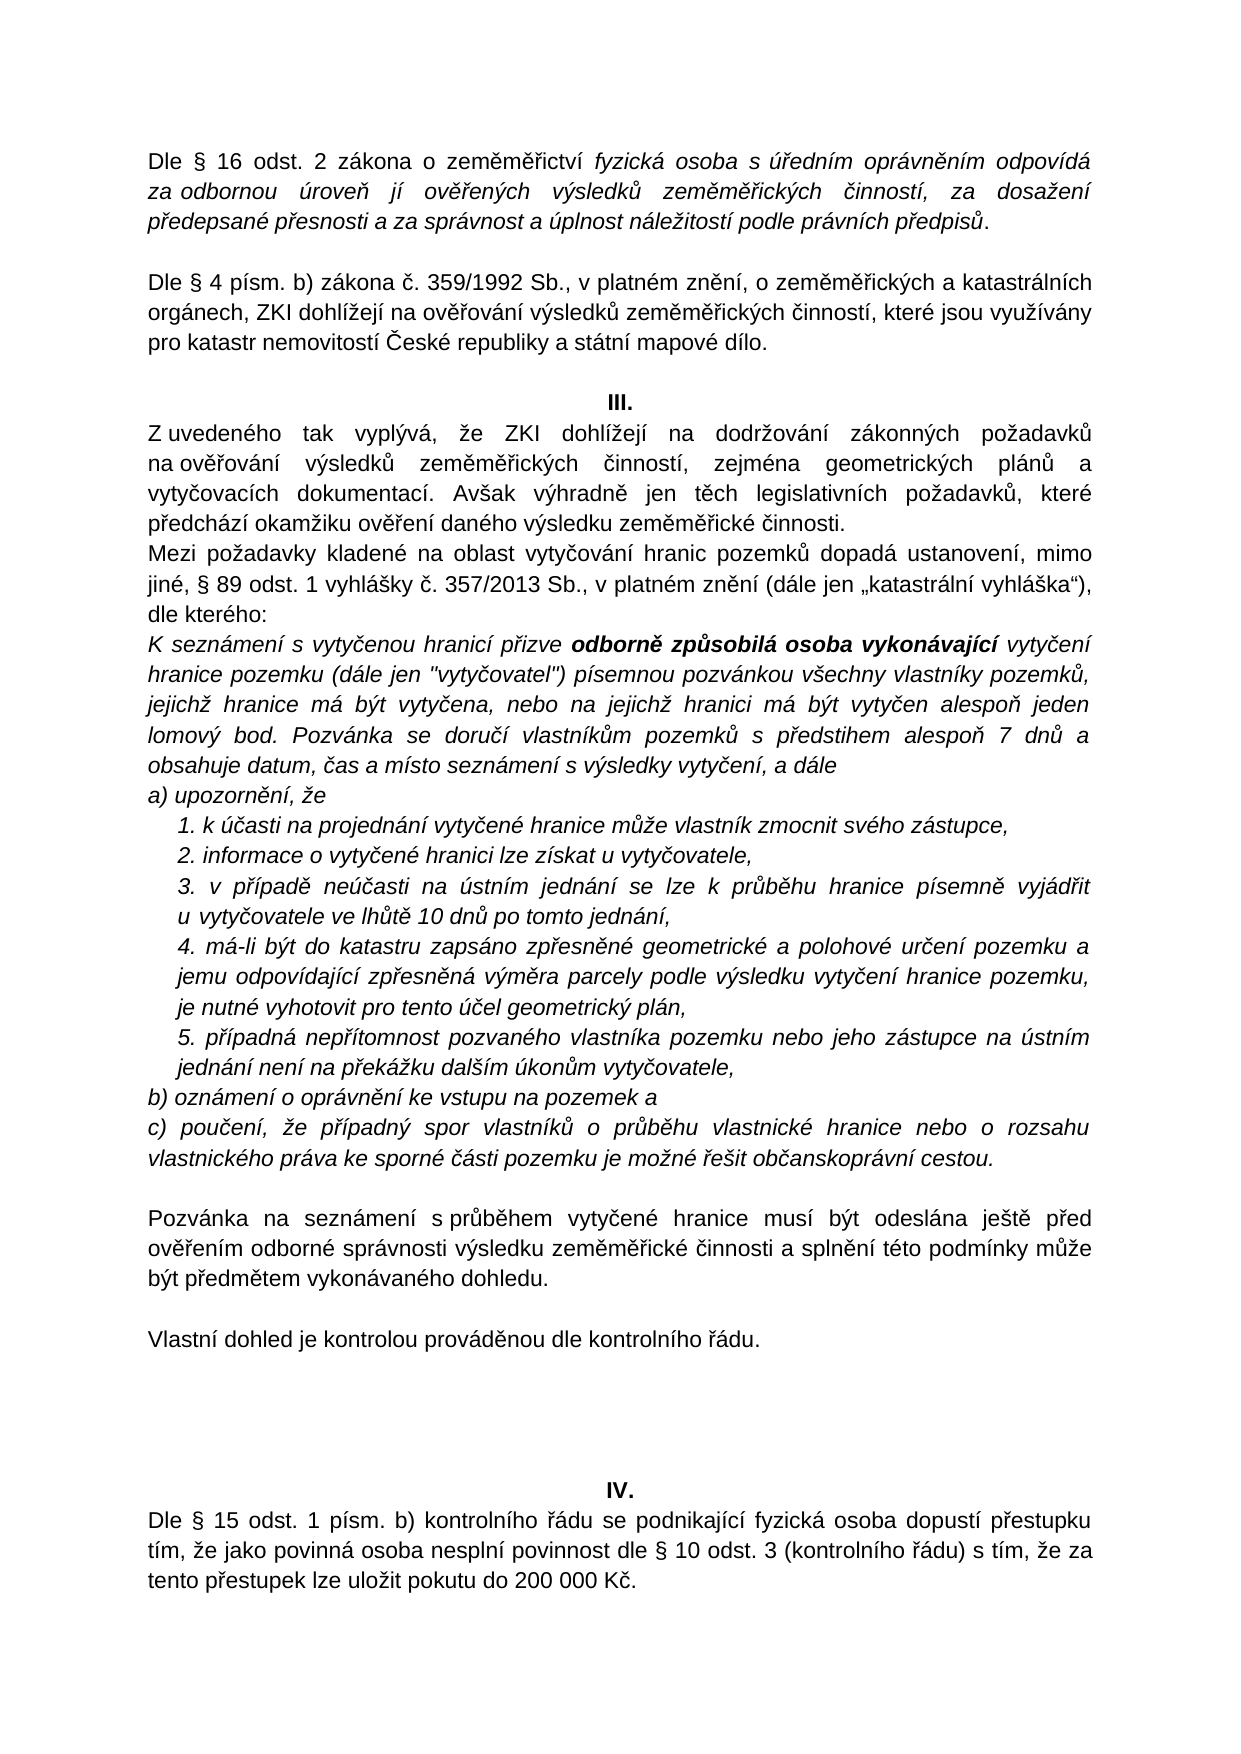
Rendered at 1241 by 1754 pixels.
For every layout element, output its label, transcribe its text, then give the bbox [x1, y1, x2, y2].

text K seznámení s vytyčenou hranicí přizve odborně způsobilá osoba vykonávající vytyčení hranice pozemku (dále jen "vytyčovatel") písemnou pozvánkou všechny vlastníky pozemků, jejichž hranice má být vytyčena, nebo na jejichž hranici má být vytyčen alespoň jeden lomový bod. Pozvánka se doručí vlastníkům pozemků s předstihem alespoň 7 dnů a obsahuje datum, čas a místo seznámení s výsledky vytyčení, a dále [148, 631, 1093, 778]
text 3. v případě neúčasti na ústním jednání se lze k průběhu hranice písemně vyjádřit u vytyčovatele ve lhůtě 10 dnů po tomto jednání, [177, 873, 1093, 929]
text Vlastní dohled je kontrolou prováděnou dle kontrolního řádu. [148, 1326, 1093, 1352]
text Z uvedeného tak vyplývá, že ZKI dohlížejí na dodržování zákonných požadavků na ověřování výsledků zeměměřických činností, zejména geometrických plánů a vytyčovacích dokumentací. Avšak výhradně jen těch legislativních požadavků, které předchází okamžiku ověření daného výsledku zeměměřické činnosti. [148, 419, 1093, 536]
text c) poučení, že případný spor vlastníků o průběhu vlastnické hranice nebo o rozsahu vlastnického práva ke sporné části pozemku je možné řešit občanskoprávní cestou. [148, 1114, 1093, 1171]
text Dle § 16 odst. 2 zákona o zeměměřictví fyzická osoba s úředním oprávněním odpovídá za odbornou úroveň jí ověřených výsledků zeměměřických činností, za dosažení předepsané přesnosti a za správnost a úplnost náležitostí podle právních předpisů. [148, 148, 1093, 234]
text b) oznámení o oprávnění ke vstupu na pozemek a [148, 1084, 1093, 1110]
text 4. má-li být do katastru zapsáno zpřesněné geometrické a polohové určení pozemku a jemu odpovídající zpřesněná výměra parcely podle výsledku vytyčení hranice pozemku, je nutné vyhotovit pro tento účel geometrický plán, [177, 933, 1093, 1020]
text Pozvánka na seznámení s průběhem vytyčené hranice musí být odeslána ještě před ověřením odborné správnosti výsledku zeměměřické činnosti a splnění této podmínky může být předmětem vykonávaného dohledu. [148, 1205, 1093, 1292]
text Mezi požadavky kladené na oblast vytyčování hranic pozemků dopadá ustanovení, mimo jiné, § 89 odst. 1 vyhlášky č. 357/2013 Sb., v platném znění (dále jen „katastrální vyhláška“), dle kterého: [148, 540, 1093, 627]
text 5. případná nepřítomnost pozvaného vlastníka pozemku nebo jeho zástupce na ústním jednání není na překážku dalším úkonům vytyčovatele, [177, 1024, 1093, 1080]
text 1. k účasti na projednání vytyčené hranice může vlastník zmocnit svého zástupce, [177, 812, 1093, 838]
text Dle § 15 odst. 1 písm. b) kontrolního řádu se podnikající fyzická osoba dopustí přestupku tím, že jako povinná osoba nesplní povinnost dle § 10 odst. 3 (kontrolního řádu) s tím, že za tento přestupek lze uložit pokutu do 200 000 Kč. [148, 1507, 1093, 1594]
text 2. informace o vytyčené hranici lze získat u vytyčovatele, [177, 842, 1093, 869]
text Dle § 4 písm. b) zákona č. 359/1992 Sb., v platném znění, o zeměměřických a katastrálních orgánech, ZKI dohlížejí na ověřování výsledků zeměměřických činností, které jsou využívány pro katastr nemovitostí České republiky a státní mapové dílo. [148, 268, 1093, 355]
text IV. [148, 1477, 1093, 1503]
text III. [148, 389, 1093, 416]
text a) upozornění, že [148, 782, 1093, 808]
